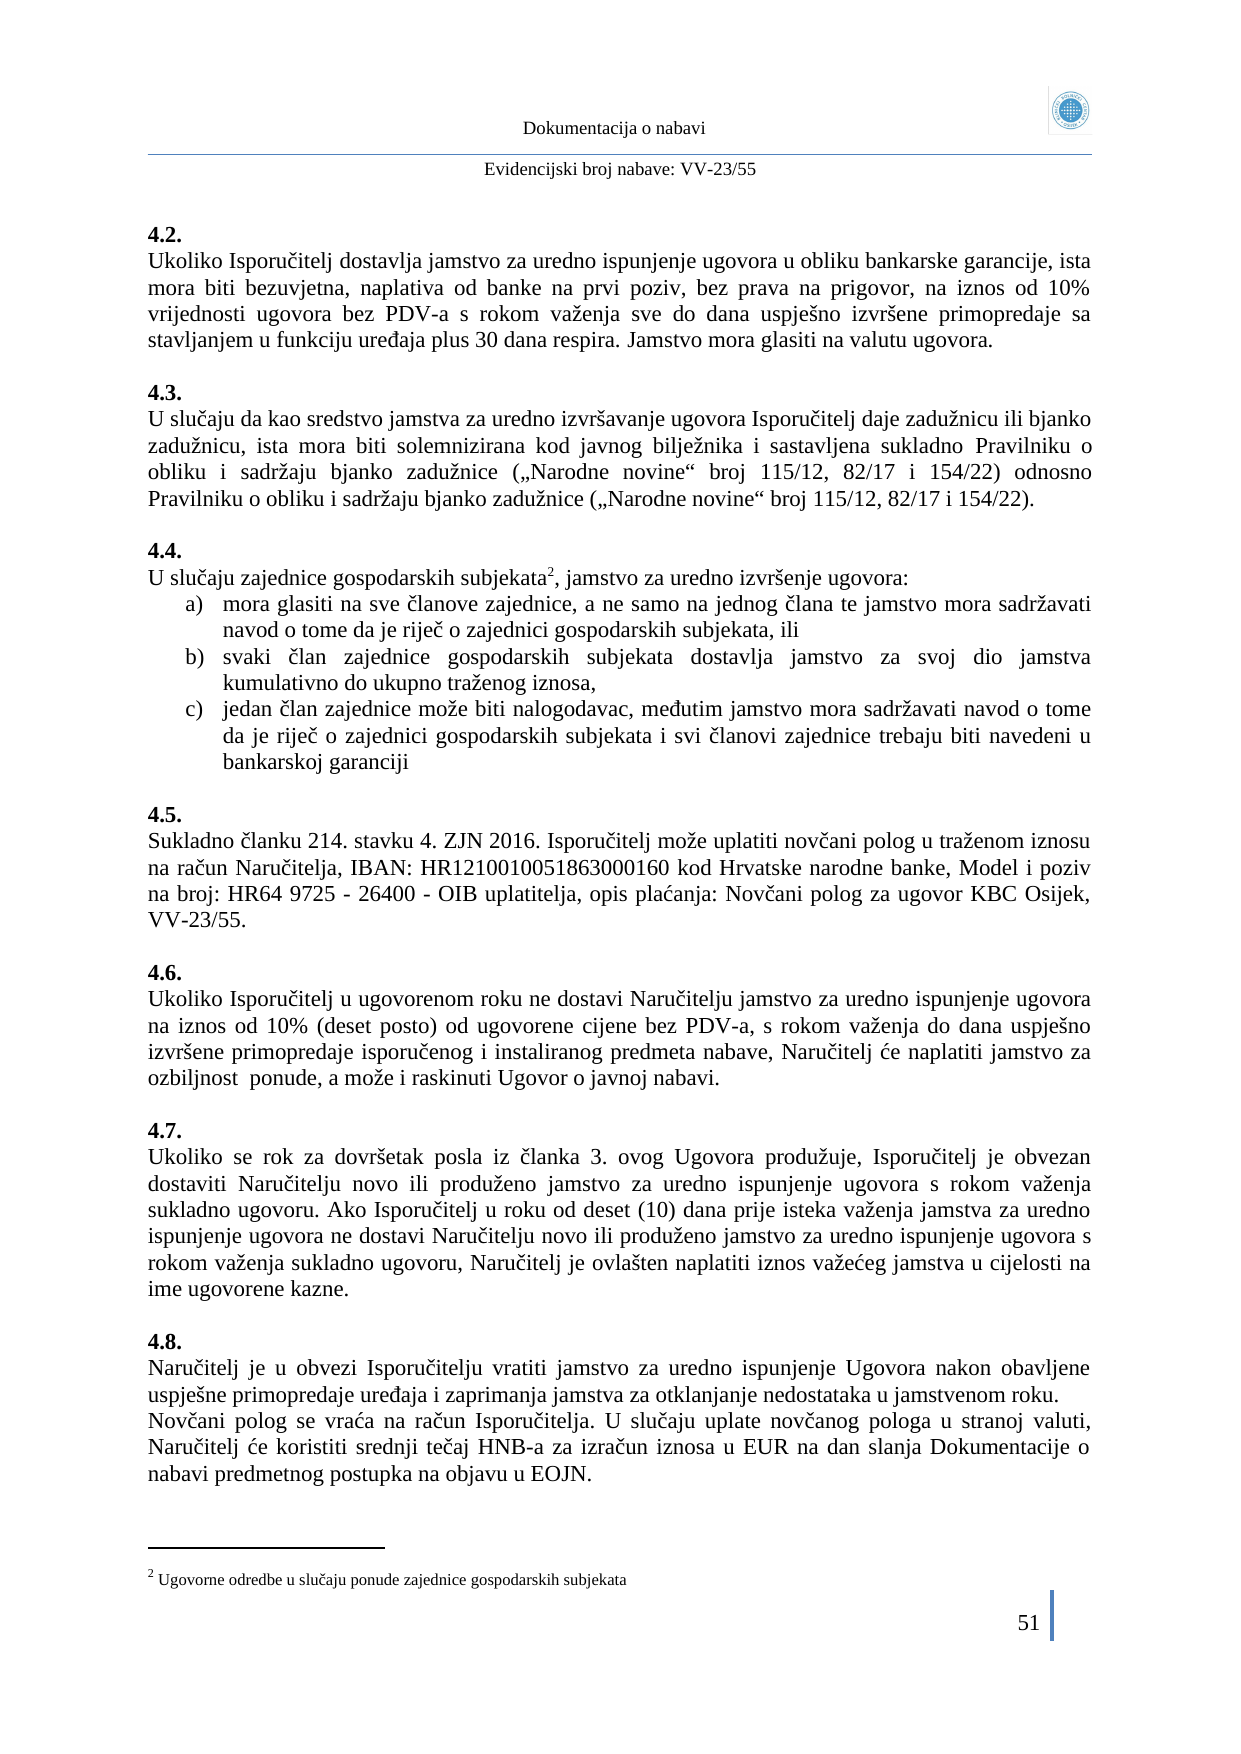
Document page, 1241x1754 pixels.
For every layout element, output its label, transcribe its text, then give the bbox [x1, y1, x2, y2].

text U slučaju zajednice gospodarskih subjekata, jamstvo za uredno izvršenje ugovora: [148, 564, 1092, 590]
text Naručitelj je u obvezi Isporučitelju vratiti jamstvo za uredno ispunjenje Ugovora nakon obavljene uspješne primopredaje uređaja i zaprimanja jamstva za otklanjanje nedostataka u jamstvenom roku. [148, 1354, 1092, 1407]
text Sukladno članku 214. stavku 4. ZJN 2016. Isporučitelj može uplatiti novčani polog u traženom iznosu na račun Naručitelja, IBAN: HR1210010051863000160 kod Hrvatske narodne banke, Model i poziv na broj: HR64 9725 - 26400 - OIB uplatitelja, opis plaćanja: Novčani polog za ugovor KBC Osijek, VV-23/55. [148, 827, 1092, 933]
picture [1048, 86, 1093, 135]
text 4.7. [148, 1117, 1092, 1143]
text U slučaju da kao sredstvo jamstva za uredno izvršavanje ugovora Isporučitelj daje zadužnicu ili bjanko zadužnicu, ista mora biti solemnizirana kod javnog bilježnika i sastavljena sukladno Pravilniku o obliku i sadržaju bjanko zadužnice („Narodne novine“ broj 115/12, 82/17 i 154/22) odnosno Pravilniku o obliku i sadržaju bjanko zadužnice („Narodne novine“ broj 115/12, 82/17 i 154/22). [148, 406, 1092, 511]
text 4.6. [148, 959, 1092, 985]
list svaki član zajednice gospodarskih subjekata dostavlja jamstvo za svoj dio jamstva kumulativno do ukupno traženog iznosa, [185, 643, 1092, 695]
text 4.8. [148, 1328, 1092, 1354]
text 4.3. [148, 379, 1092, 406]
list mora glasiti na sve članove zajednice, a ne samo na jednog člana te jamstvo mora sadržavati navod o tome da je riječ o zajednici gospodarskih subjekata, ili [185, 590, 1092, 643]
text 4.5. [148, 801, 1092, 827]
text Ukoliko Isporučitelj u ugovorenom roku ne dostavi Naručitelju jamstvo za uredno ispunjenje ugovora na iznos od 10% (deset posto) od ugovorene cijene bez PDV-a, s rokom važenja do dana uspješno izvršene primopredaje isporučenog i instaliranog predmeta nabave, Naručitelj će naplatiti jamstvo za ozbiljnost ponude, a može i raskinuti Ugovor o javnoj nabavi. [148, 985, 1092, 1091]
text 4.2. [148, 221, 1092, 247]
text 4.4. [148, 537, 1092, 564]
text Ukoliko Isporučitelj dostavlja jamstvo za uredno ispunjenje ugovora u obliku bankarske garancije, ista mora biti bezuvjetna, naplativa od banke na prvi poziv, bez prava na prigovor, na iznos od 10% vrijednosti ugovora bez PDV-a s rokom važenja sve do dana uspješno izvršene primopredaje sa stavljanjem u funkciju uređaja plus 30 dana respira. Jamstvo mora glasiti na valutu ugovora. [148, 247, 1092, 353]
list jedan član zajednice može biti nalogodavac, međutim jamstvo mora sadržavati navod o tome da je riječ o zajednici gospodarskih subjekata i svi članovi zajednice trebaju biti navedeni u bankarskoj garanciji [185, 695, 1092, 774]
text Ukoliko se rok za dovršetak posla iz članka 3. ovog Ugovora produžuje, Isporučitelj je obvezan dostaviti Naručitelju novo ili produženo jamstvo za uredno ispunjenje ugovora s rokom važenja sukladno ugovoru. Ako Isporučitelj u roku od deset (10) dana prije isteka važenja jamstva za uredno ispunjenje ugovora ne dostavi Naručitelju novo ili produženo jamstvo za uredno ispunjenje ugovora s rokom važenja sukladno ugovoru, Naručitelj je ovlašten naplatiti iznos važećeg jamstva u cijelosti na ime ugovorene kazne. [148, 1143, 1092, 1302]
text Novčani polog se vraća na račun Isporučitelja. U slučaju uplate novčanog pologa u stranoj valuti, Naručitelj će koristiti srednji tečaj HNB-a za izračun iznosa u EUR na dan slanja Dokumentacije o nabavi predmetnog postupka na objavu u EOJN. [148, 1407, 1092, 1486]
